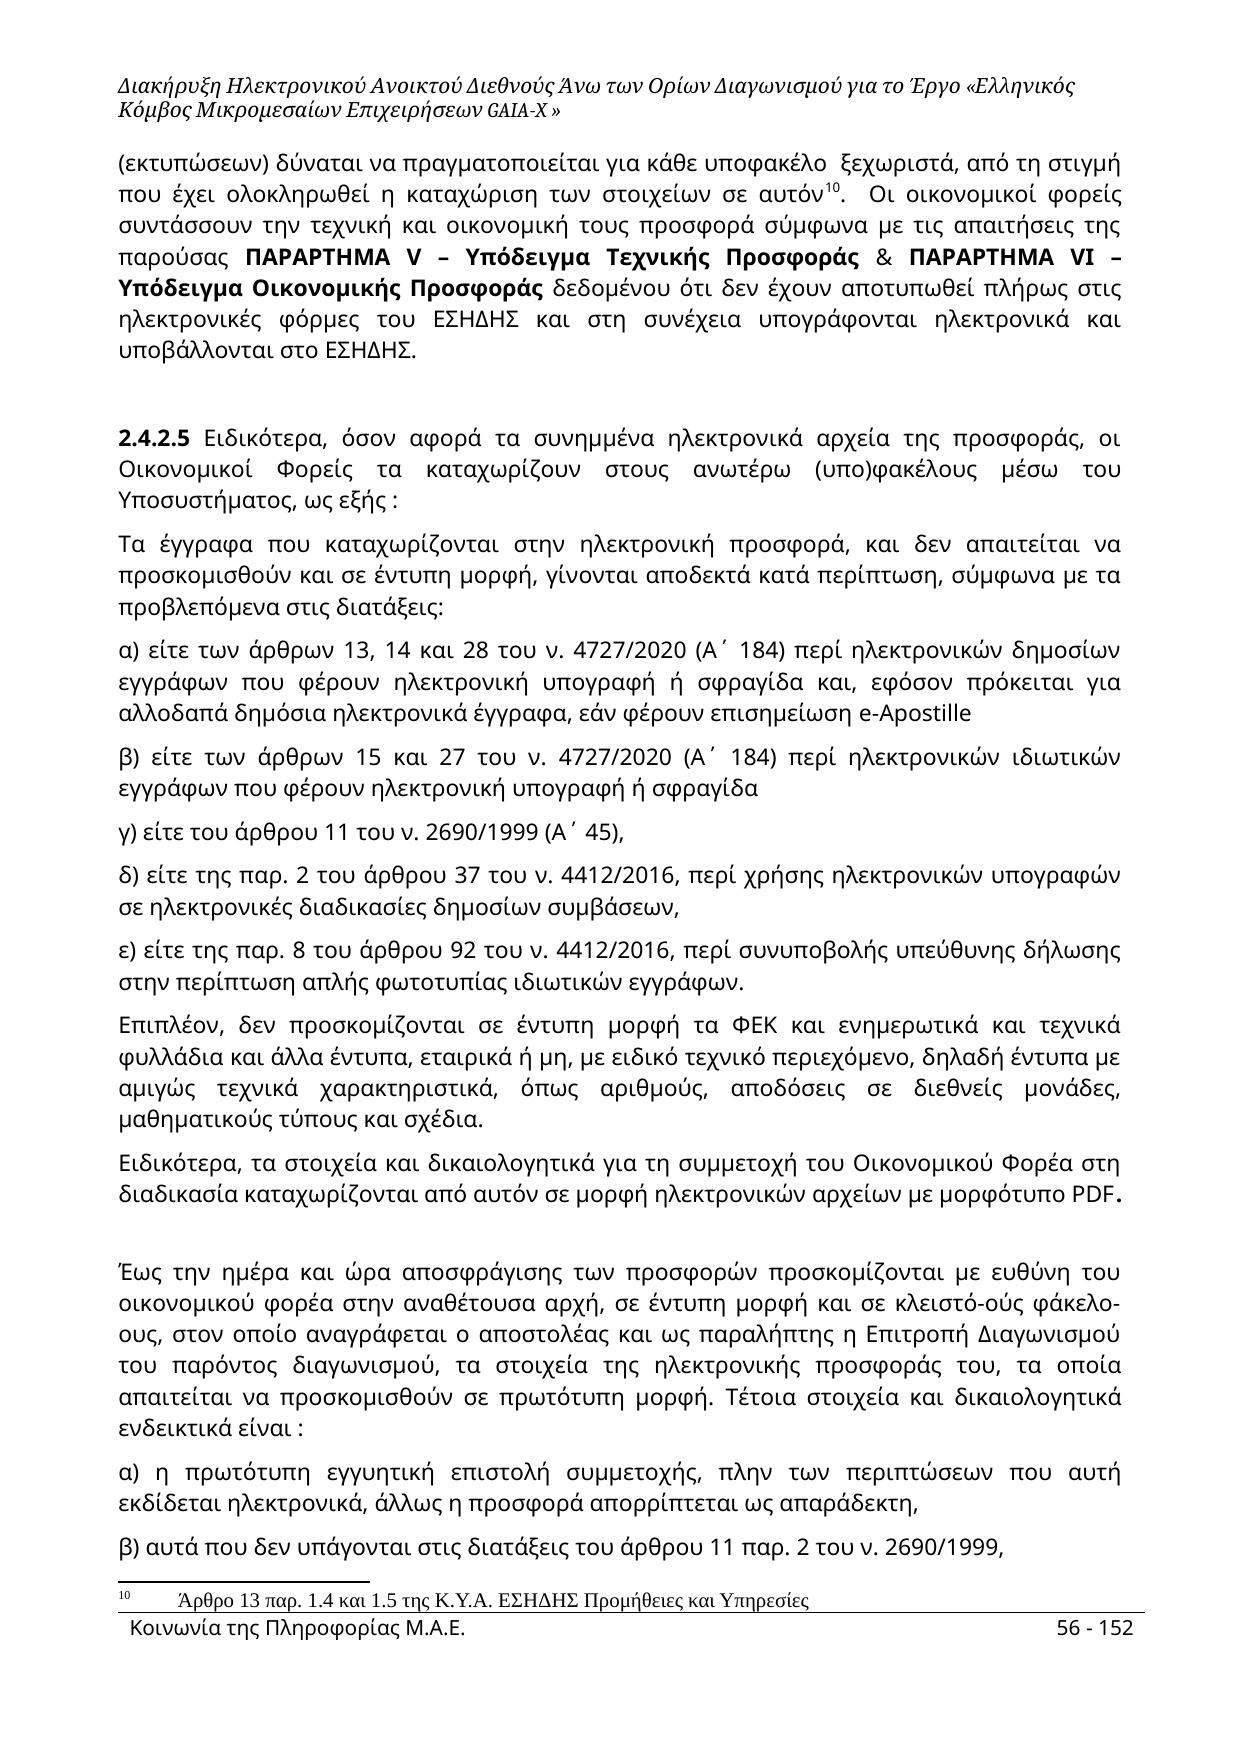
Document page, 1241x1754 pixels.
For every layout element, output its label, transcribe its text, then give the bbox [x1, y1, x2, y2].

text β) αυτά που δεν υπάγονται στις διατάξεις του άρθρου 11 παρ. 2 του ν. 2690/1999, [118, 1531, 1122, 1562]
text ε) είτε της παρ. 8 του άρθρου 92 του ν. 4412/2016, περί συνυποβολής υπεύθυνης δήλωσης στην περίπτωση απλής φωτοτυπίας ιδιωτικών εγγράφων. [118, 934, 1122, 997]
text α) η πρωτότυπη εγγυητική επιστολή συμμετοχής, πλην των περιπτώσεων που αυτή εκδίδεται ηλεκτρονικά, άλλως η προσφορά απορρίπτεται ως απαράδεκτη, [118, 1456, 1122, 1518]
text α) είτε των άρθρων 13, 14 και 28 του ν. 4727/2020 (Α΄ 184) περί ηλεκτρονικών δημοσίων εγγράφων που φέρουν ηλεκτρονική υπογραφή ή σφραγίδα και, εφόσον πρόκειται για αλλοδαπά δημόσια ηλεκτρονικά έγγραφα, εάν φέρουν επισημείωση e-Apostille [118, 634, 1122, 728]
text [118, 147, 1122, 366]
text β) είτε των άρθρων 15 και 27 του ν. 4727/2020 (Α΄ 184) περί ηλεκτρονικών ιδιωτικών εγγράφων που φέρουν ηλεκτρονική υπογραφή ή σφραγίδα [118, 741, 1122, 803]
text Τα έγγραφα που καταχωρίζονται στην ηλεκτρονική προσφορά, και δεν απαιτείται να προσκομισθούν και σε έντυπη μορφή, γίνονται αποδεκτά κατά περίπτωση, σύμφωνα με τα προβλεπόμενα στις διατάξεις: [118, 528, 1122, 622]
text δ) είτε της παρ. 2 του άρθρου 37 του ν. 4412/2016, περί χρήσης ηλεκτρονικών υπογραφών σε ηλεκτρονικές διαδικασίες δημοσίων συμβάσεων, [118, 859, 1122, 922]
text Έως την ημέρα και ώρα αποσφράγισης των προσφορών προσκομίζονται με ευθύνη του οικονομικού φορέα στην αναθέτουσα αρχή, σε έντυπη μορφή και σε κλειστό-ούς φάκελο-ους, στον οποίο αναγράφεται ο αποστολέας και ως παραλήπτης η Επιτροπή Διαγωνισμού του παρόντος διαγωνισμού, τα στοιχεία της ηλεκτρονικής προσφοράς του, τα οποία απαιτείται να προσκομισθούν σε πρωτότυπη μορφή. Τέτοια στοιχεία και δικαιολογητικά ενδεικτικά είναι : [118, 1256, 1122, 1443]
text γ) είτε του άρθρου 11 του ν. 2690/1999 (Α΄ 45), [118, 816, 1122, 847]
text Ειδικότερα, τα στοιχεία και δικαιολογητικά για τη συμμετοχή του Οικονομικού Φορέα στη διαδικασία καταχωρίζονται από αυτόν σε μορφή ηλεκτρονικών αρχείων με μορφότυπο PDF. [118, 1147, 1122, 1241]
text 2.4.2.5 Ειδικότερα, όσον αφορά τα συνημμένα ηλεκτρονικά αρχεία της προσφοράς, οι Οικονομικοί Φορείς τα καταχωρίζουν στους ανωτέρω (υπο)φακέλους μέσω του Υποσυστήματος, ως εξής : [118, 422, 1122, 516]
text Επιπλέον, δεν προσκομίζονται σε έντυπη μορφή τα ΦΕΚ και ενημερωτικά και τεχνικά φυλλάδια και άλλα έντυπα, εταιρικά ή μη, με ειδικό τεχνικό περιεχόμενο, δηλαδή έντυπα με αμιγώς τεχνικά χαρακτηριστικά, όπως αριθμούς, αποδόσεις σε διεθνείς μονάδες, μαθηματικούς τύπους και σχέδια. [118, 1009, 1122, 1134]
